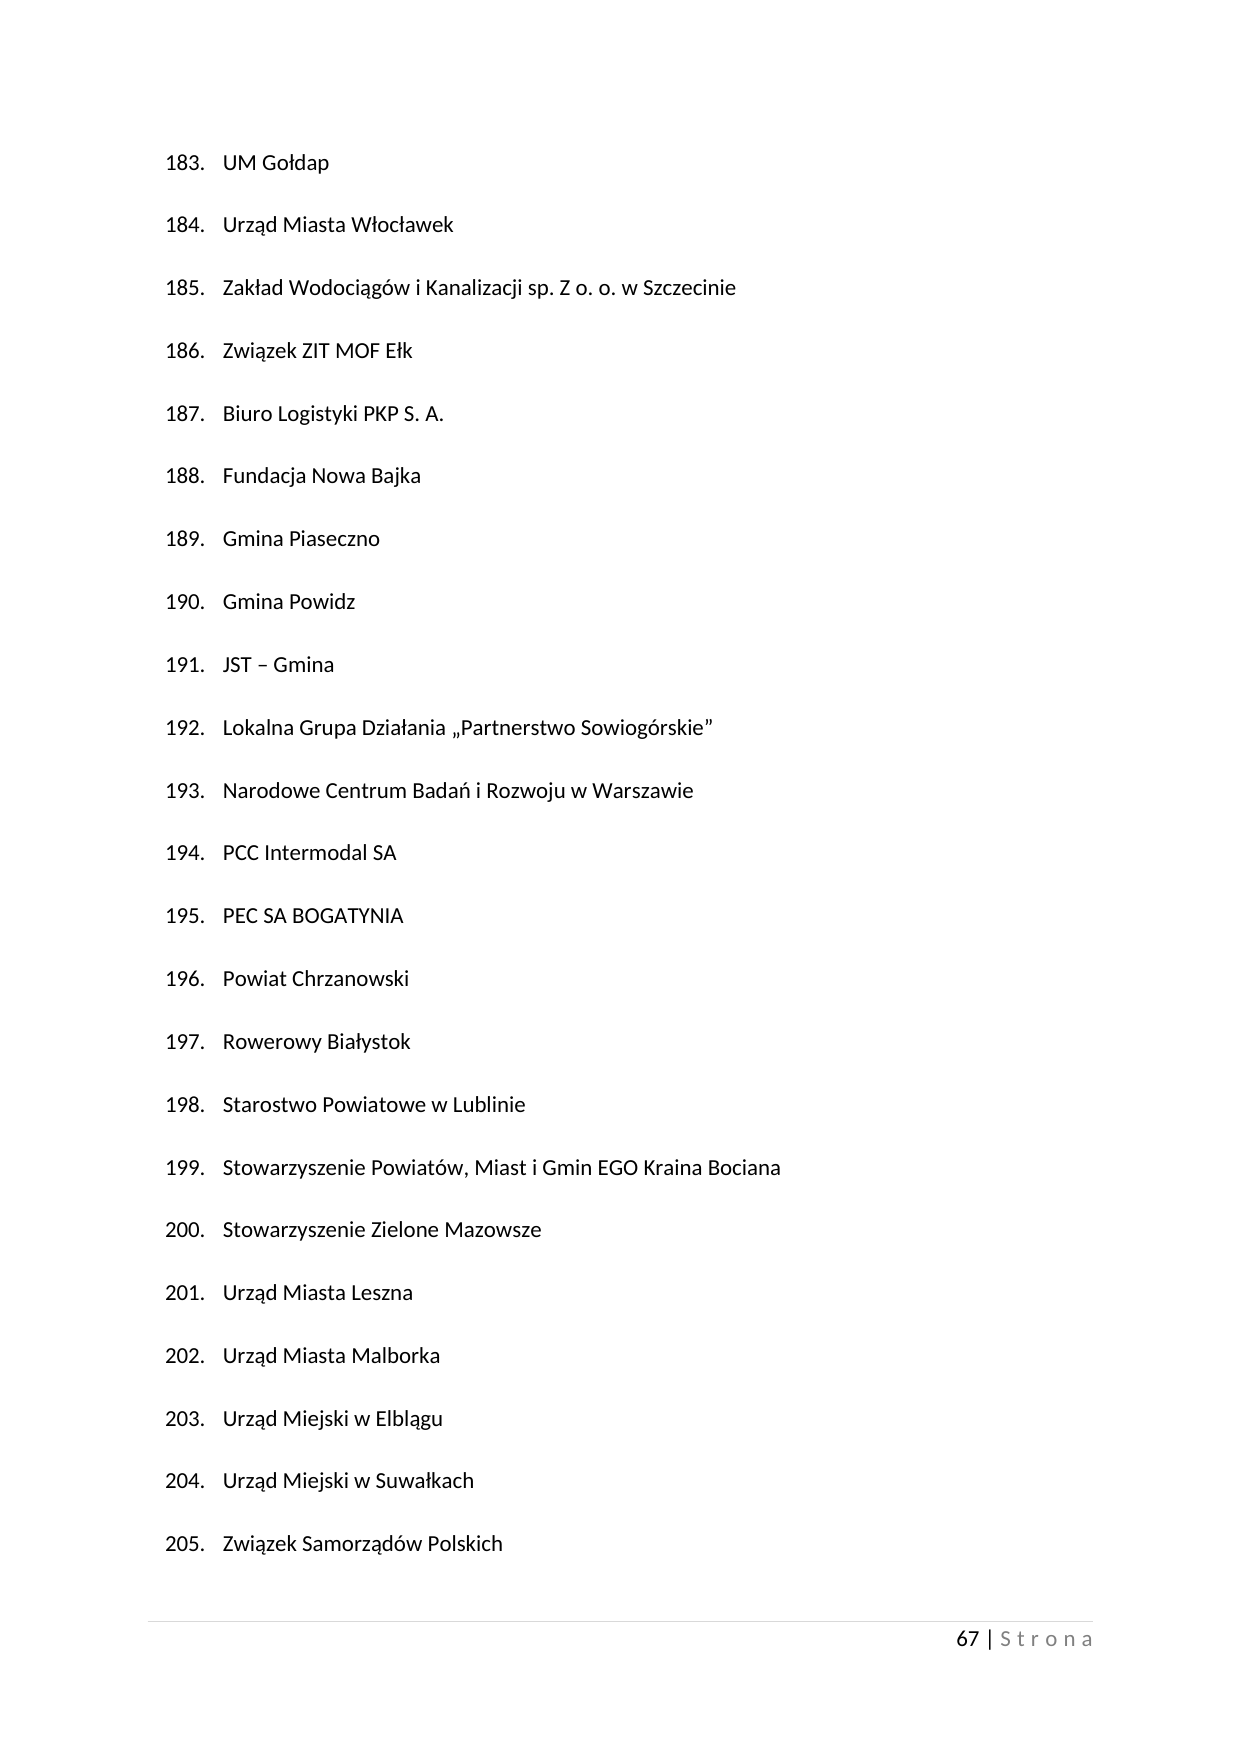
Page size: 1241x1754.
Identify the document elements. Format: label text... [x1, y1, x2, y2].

list UM Gołdap [185, 148, 1093, 176]
list Związek ZIT MOF Ełk [185, 336, 1093, 364]
list Urząd Miejski w Elblągu [185, 1404, 1093, 1432]
list JST – Gmina [185, 650, 1093, 678]
list Stowarzyszenie Powiatów, Miast i Gmin EGO Kraina Bociana [185, 1153, 1093, 1181]
list Związek Samorządów Polskich [185, 1529, 1093, 1557]
list Urząd Miasta Malborka [185, 1341, 1093, 1369]
list Powiat Chrzanowski [185, 964, 1093, 992]
list Gmina Powidz [185, 587, 1093, 615]
list Urząd Miasta Włocławek [185, 210, 1093, 238]
list Urząd Miasta Leszna [185, 1278, 1093, 1306]
list Fundacja Nowa Bajka [185, 462, 1093, 490]
list Lokalna Grupa Działania „Partnerstwo Sowiogórskie” [185, 713, 1093, 741]
list Starostwo Powiatowe w Lublinie [185, 1090, 1093, 1118]
list Zakład Wodociągów i Kanalizacji sp. Z o. o. w Szczecinie [185, 273, 1093, 301]
list Gmina Piaseczno [185, 524, 1093, 552]
list Rowerowy Białystok [185, 1027, 1093, 1055]
list Biuro Logistyki PKP S. A. [185, 399, 1093, 427]
list PCC Intermodal SA [185, 838, 1093, 867]
list Stowarzyszenie Zielone Mazowsze [185, 1215, 1093, 1243]
list Narodowe Centrum Badań i Rozwoju w Warszawie [185, 776, 1093, 804]
list PEC SA BOGATYNIA [185, 901, 1093, 929]
list Urząd Miejski w Suwałkach [185, 1467, 1093, 1495]
